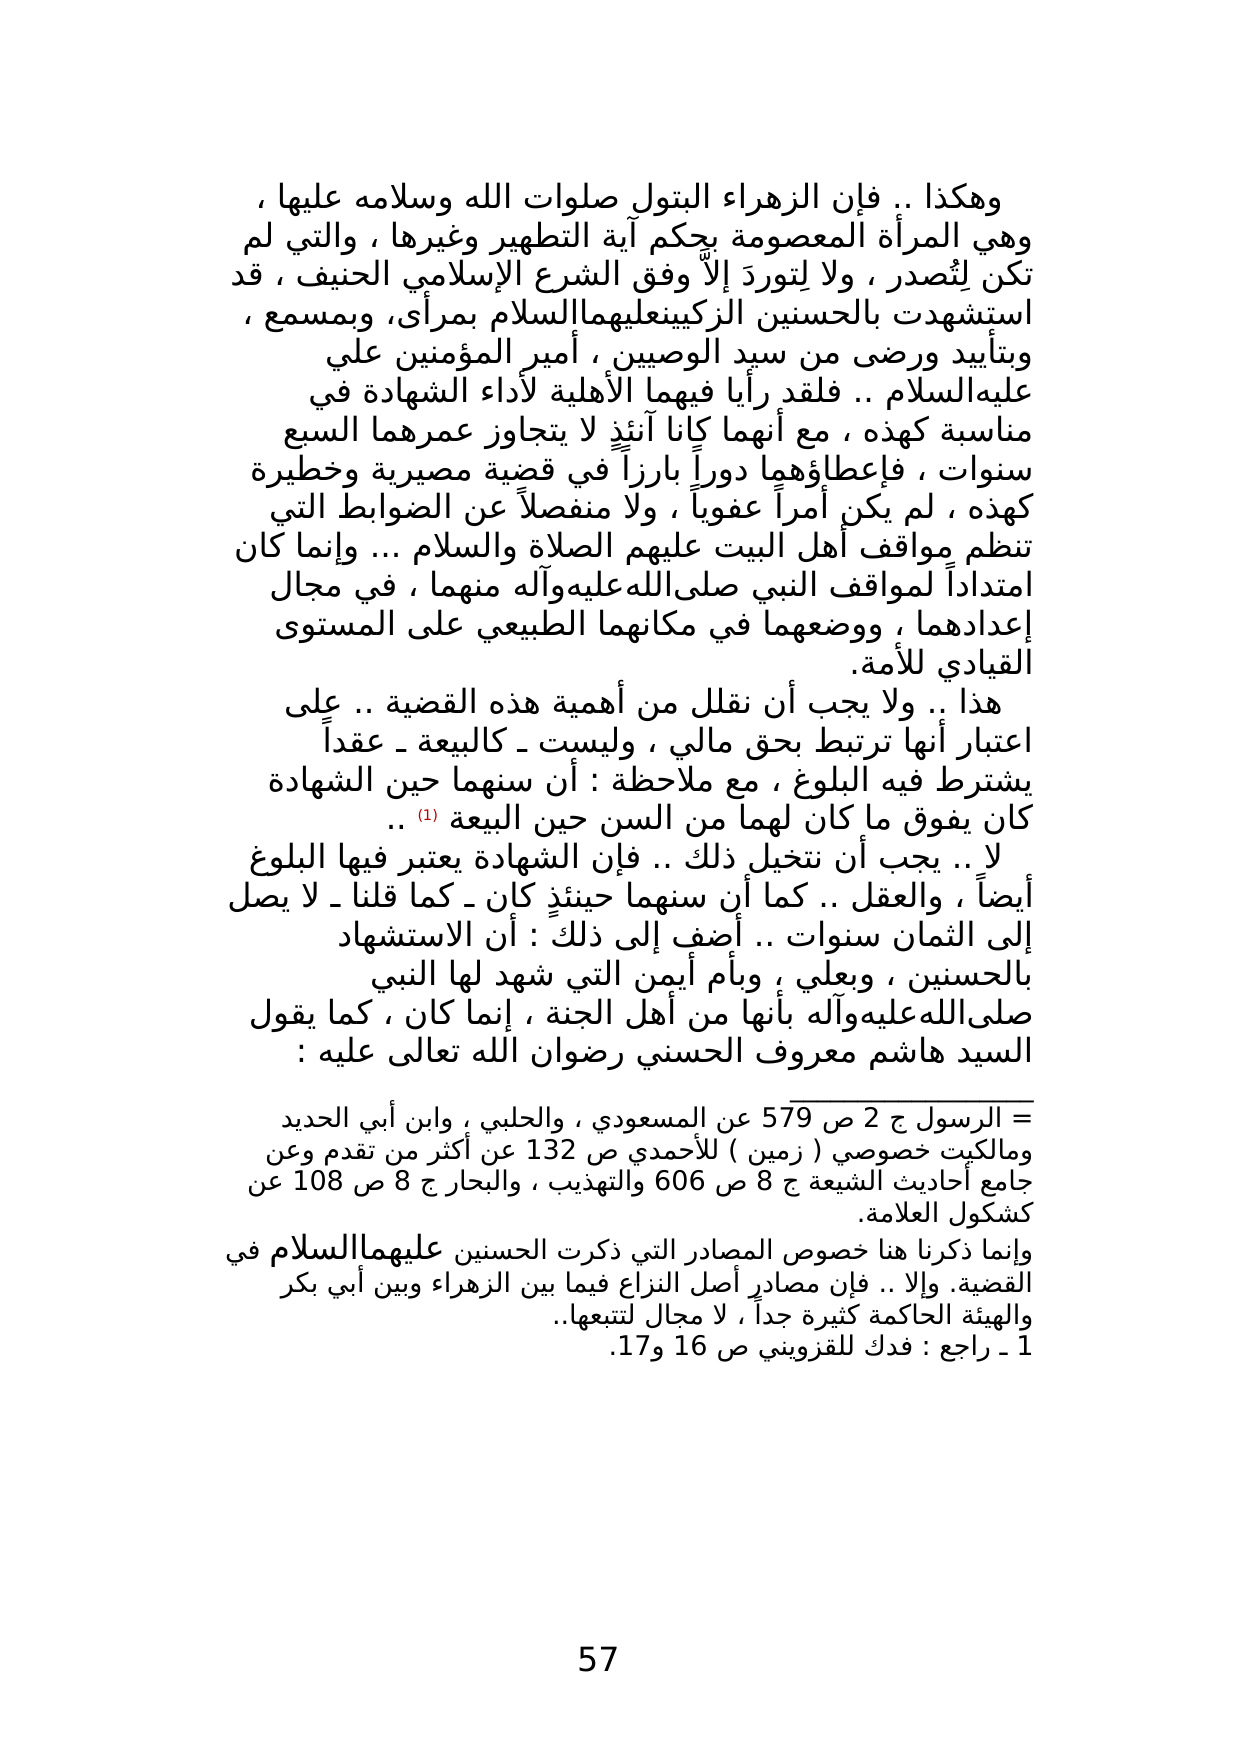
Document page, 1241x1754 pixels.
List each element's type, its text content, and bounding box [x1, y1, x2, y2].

text لا .. يجب أن نتخيل ذلك .. فإن الشهادة يعتبر فيها البلوغ أيضاً ، والعقل .. كما أن سنهما حينئذٍ كان ـ كما قلنا ـ لا يصل إلى الثمان سنوات .. أضف إلى ذلك : أن الاستشهاد بالحسنين ، وبعلي ، وبأم أيمن التي شهد لها النبي صلى‌الله‌عليه‌وآله بأنها من أهل الجنة ، إنما كان ، كما يقول السيد هاشم معروف الحسني رضوان الله تعالى عليه : [222, 838, 1033, 1071]
text هذا .. ولا يجب أن نقلل من أهمية هذه القضية .. على اعتبار أنها ترتبط بحق مالي ، وليست ـ كالبيعة ـ عقداً يشترط فيه البلوغ ، مع ملاحظة : أن سنهما حين الشهادة كان يفوق ما كان لهما من السن حين البيعة (1) .. [222, 682, 1033, 838]
text 1 ـ راجع : فدك للقزويني ص 16 و17. [222, 1331, 1033, 1362]
text __________________ = الرسول ج 2 ص 579 عن المسعودي ، والحلبي ، وابن أبي الحديد ومالكيت خصوصي ( زمين ) للأحمدي ص 132 عن أكثر من تقدم وعن جامع أحاديث الشيعة ج 8 ص 606 والتهذيب ، والبحار ج 8 ص 108 عن كشكول العلامة. [222, 1071, 1033, 1229]
text وإنما ذكرنا هنا خصوص المصادر التي ذكرت الحسنين عليهما‌السلام في القضية. وإلا .. فإن مصادر أصل النزاع فيما بين الزهراء وبين أبي بكر والهيئة الحاكمة كثيرة جداً ، لا مجال لتتبعها.. [222, 1229, 1033, 1331]
text وهكذا .. فإن الزهراء البتول صلوات الله وسلامه عليها ، وهي المرأة المعصومة بحكم آية التطهير وغيرها ، والتي لم تكن لِتُصدر ، ولا لِتوردَ إلاَّ وفق الشرع الإسلامي الحنيف ، قد استشهدت بالحسنين الزكيينعليهما‌السلام بمرأى، وبمسمع ، وبتأييد ورضى من سيد الوصيين ، أمير المؤمنين علي عليه‌السلام .. فلقد رأيا فيهما الأهلية لأداء الشهادة في مناسبة كهذه ، مع أنهما كانا آنئذٍ لا يتجاوز عمرهما السبع سنوات ، فإعطاؤهما دوراً بارزاً في قضية مصيرية وخطيرة كهذه ، لم يكن أمراً عفوياً ، ولا منفصلاً عن الضوابط التي تنظم مواقف أهل البيت عليهم الصلاة والسلام ... وإنما كان امتداداً لمواقف النبي صلى‌الله‌عليه‌وآله منهما ، في مجال إعدادهما ، ووضعهما في مكانهما الطبيعي على المستوى القيادي للأمة. [222, 177, 1033, 682]
